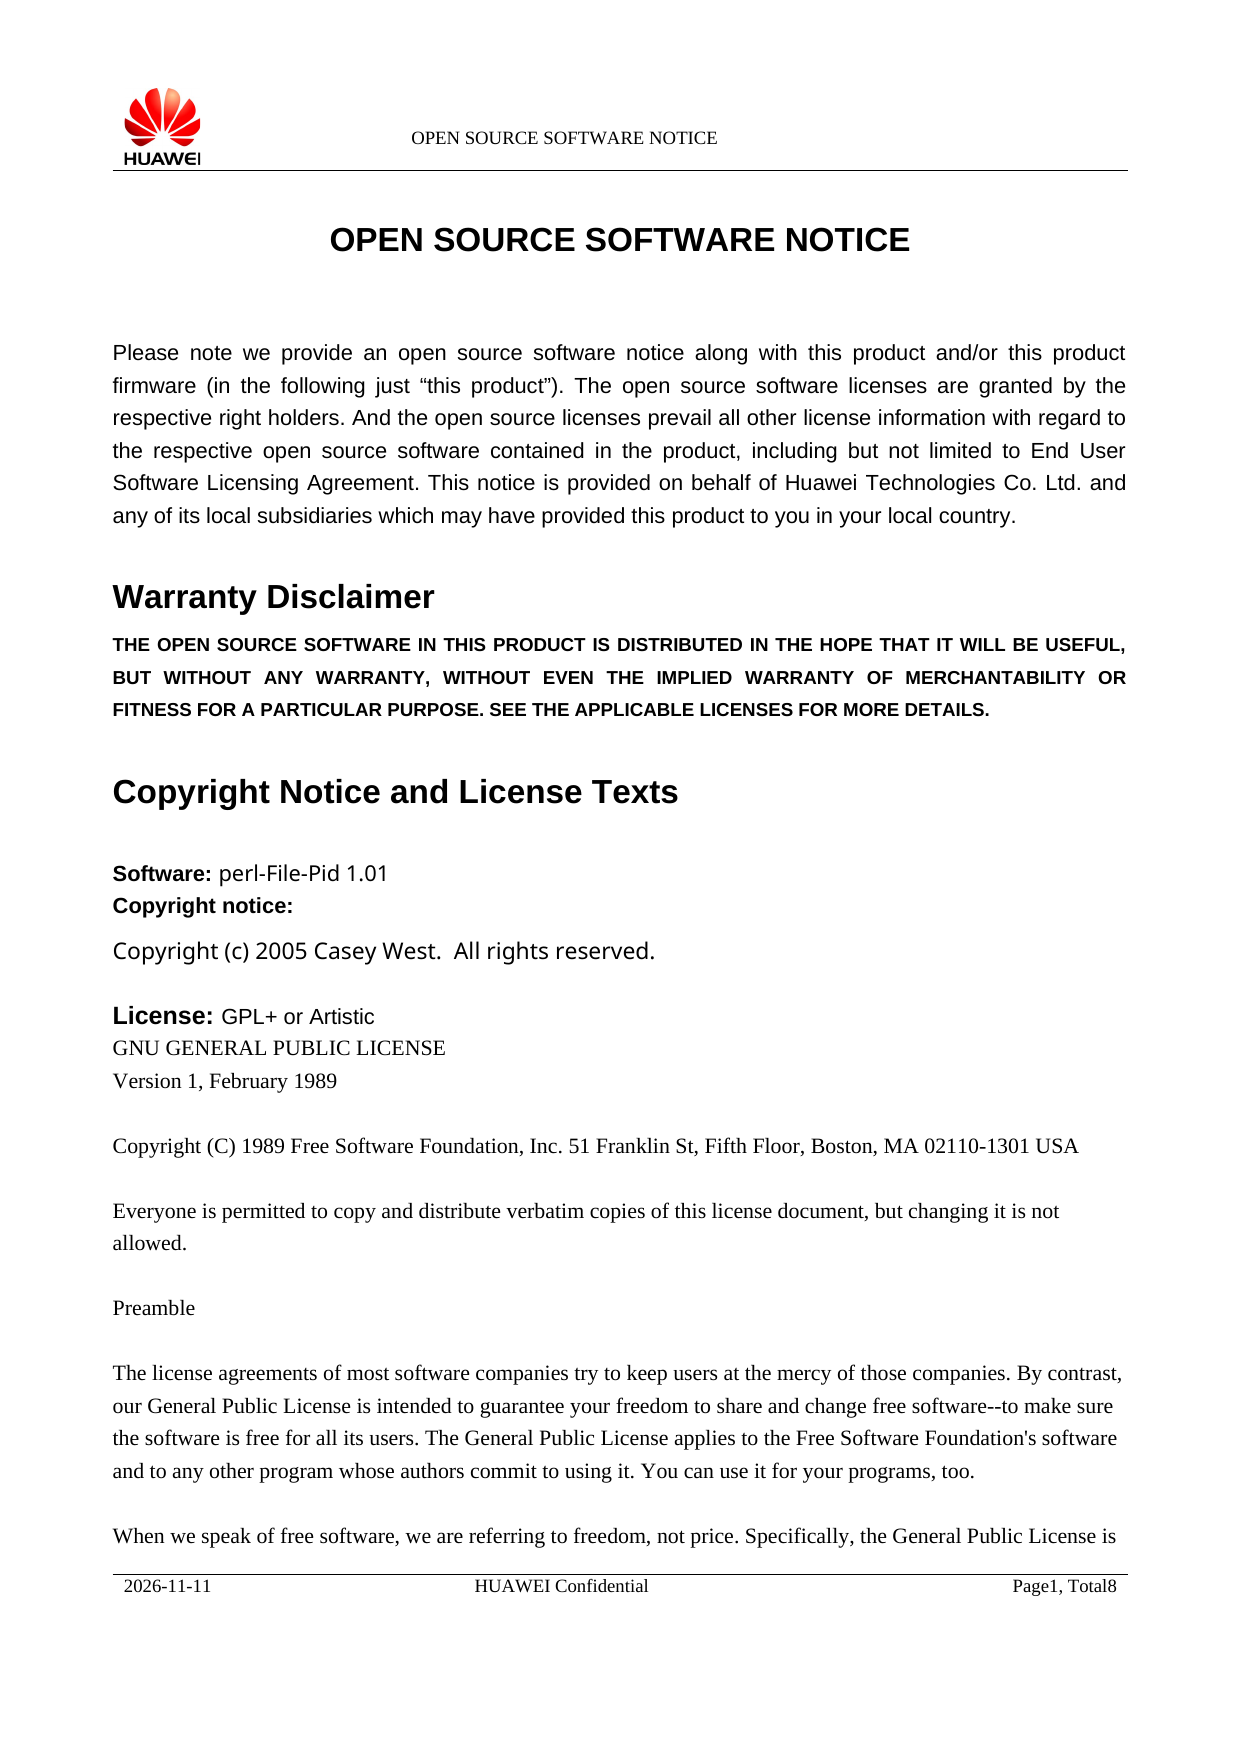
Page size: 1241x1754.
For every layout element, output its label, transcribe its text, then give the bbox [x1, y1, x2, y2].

text Warranty Disclaimer [112, 564, 1128, 629]
text Copyright Notice and License Texts [112, 759, 1128, 824]
text License: GPL+ or Artistic [112, 999, 1128, 1031]
title Software: perl-File-Pid 1.01 [112, 856, 1128, 889]
text Please note we provide an open source software notice along with this product and/or this product firmware (in the following just “this product”). The open source software licenses are granted by the respective right holders. And the open source licenses prevail all other license information with regard to the respective open source software contained in the product, including but not limited to End User Software Licensing Agreement. This notice is provided on behalf of Huawei Technologies Co. Ltd. and any of its local subsidiaries which may have provided this product to you in your local country. [112, 336, 1128, 531]
text OPEN SOURCE SOFTWARE NOTICE [112, 206, 1128, 271]
text Copyright (c) 2005 Casey West. All rights reserved. [112, 934, 1128, 999]
text Copyright notice: [112, 889, 1128, 921]
picture [124, 88, 201, 165]
text The open source software in this product is distributed in the hope that it will be useful, but WITHOUT ANY WARRANTY, without even the implied warranty of MERCHANTABILITY or FITNESS FOR A PARTICULAR PURPOSE. See the applicable licenses for more details. [112, 629, 1128, 726]
